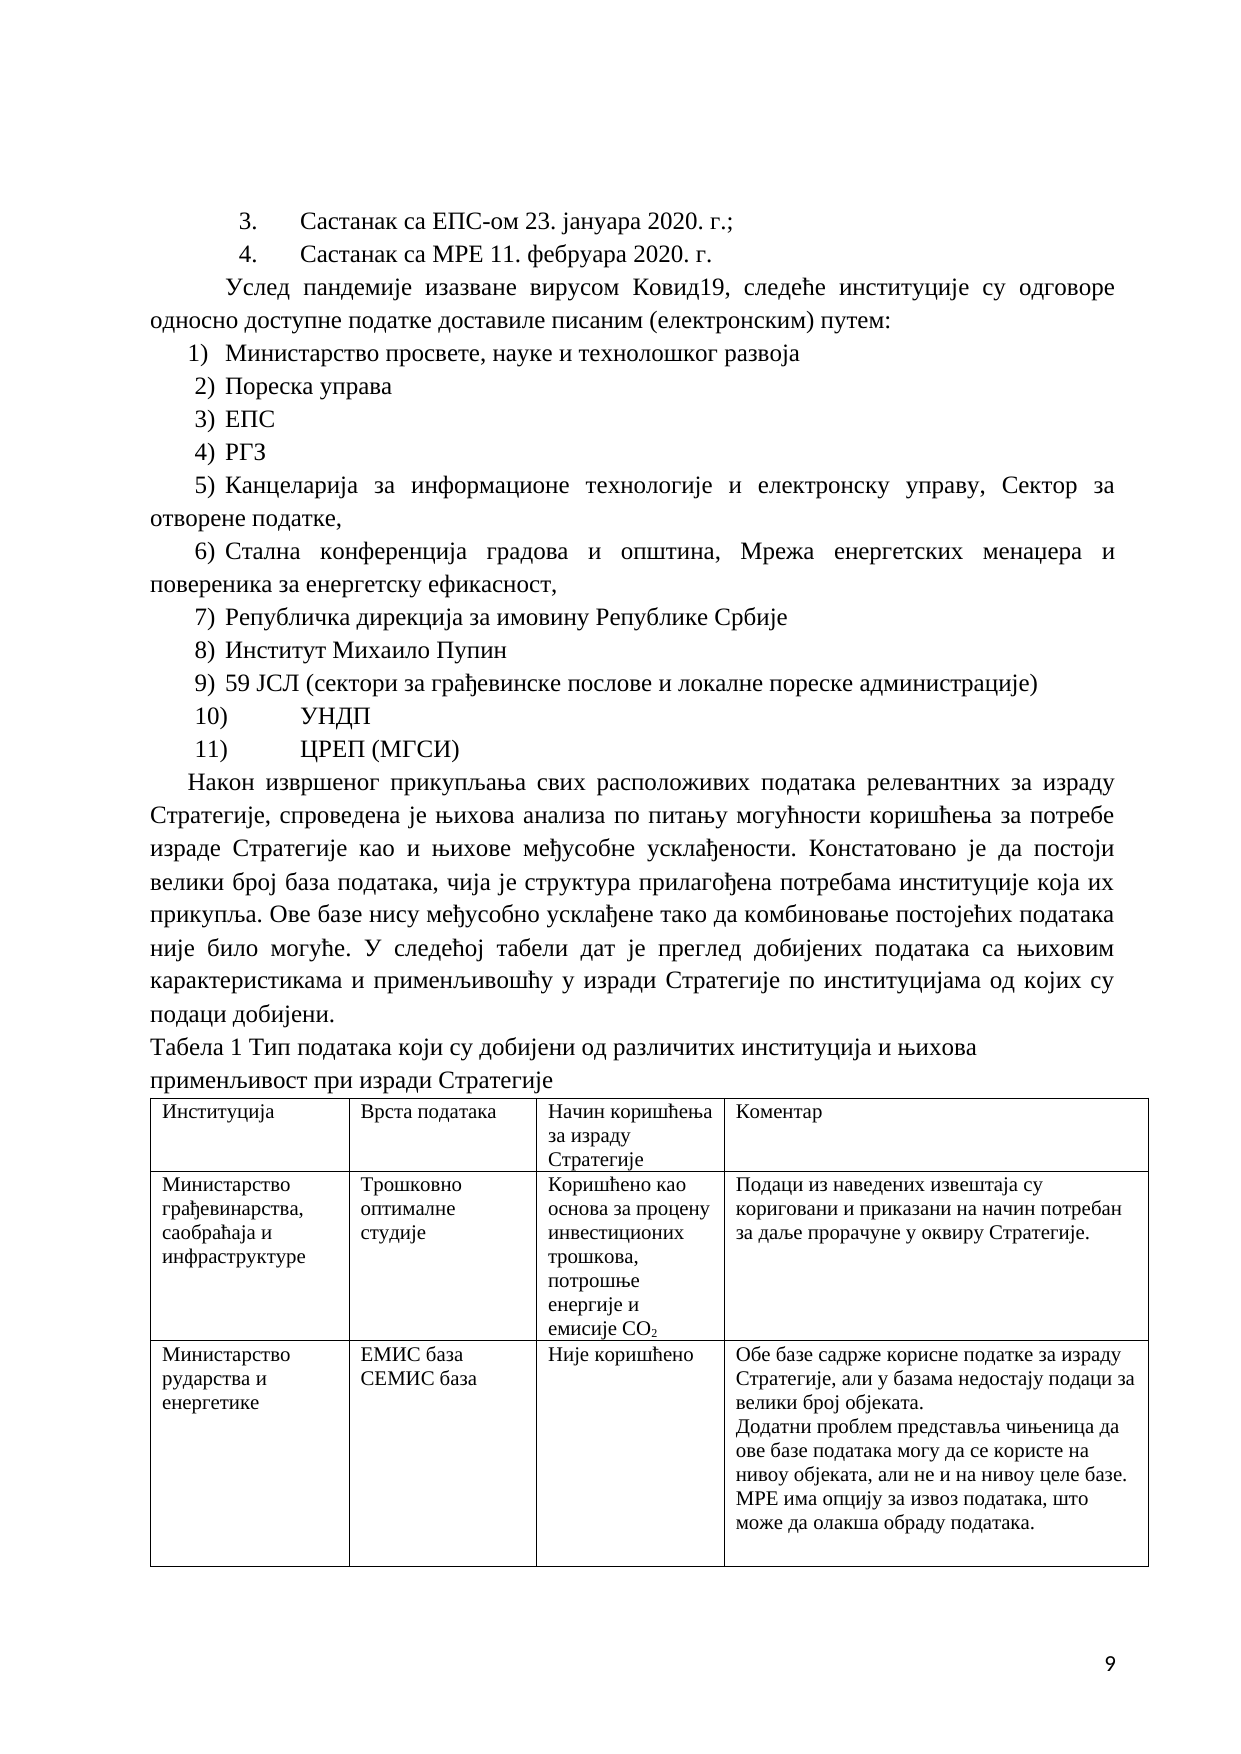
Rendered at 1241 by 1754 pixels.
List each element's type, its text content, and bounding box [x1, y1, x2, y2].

list РГЗ [150, 437, 1116, 466]
table_cell Обе базе садрже корисне податке за израду Стратегије, али у базама недостају подаци за велики број објеката. Додатни проблем представља чињеница да ове базе података могу да се користе на нивоу објеката, али не и на нивоу целе базе. МРЕ има опцију за извоз података, што може да олакша обраду података. [725, 1341, 1148, 1566]
text Услед пандемије изазване вирусом Ковид19, следеће институције су одговоре односно доступне податке доставиле писаним (електронским) путем: [150, 272, 1116, 334]
list Састанак са ЕПС-ом 23. јануара 2020. г.; [150, 206, 1116, 235]
list Стална конференција градова и општина, Мрежа енергетских менаџера и повереника за енергетску ефикасност, [150, 536, 1116, 598]
table_header Врста података [350, 1099, 536, 1171]
table_header Институција [151, 1099, 349, 1171]
list Институт Михаило Пупин [150, 635, 1116, 664]
text Табела 1 Тип података који су добијени од различитих институција и њихова применљивост при изради Стратегије [150, 1032, 1116, 1093]
table_cell Коришћено као основа за процену инвестиционих трошкова, потрошње енергије и емисије CO2 [537, 1172, 724, 1340]
list ЦРЕП (МГСИ) [150, 734, 1116, 763]
list Канцеларија за информационе технологије и електронску управу, Сектор за отворене податке, [150, 470, 1116, 532]
list Састанак са МРЕ 11. фебруара 2020. г. [150, 239, 1116, 268]
table_cell Министарство грађевинарства, саобраћаја и инфраструктуре [151, 1172, 349, 1340]
table_header Начин коришћења за израду Стратегије [537, 1099, 724, 1171]
table_cell Није коришћено [537, 1341, 724, 1566]
table_cell ЕМИС база СЕМИС база [350, 1341, 536, 1566]
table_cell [151, 1341, 349, 1566]
table_cell Трошковно оптималне студије [350, 1172, 536, 1340]
table_header Коментар [725, 1099, 1148, 1171]
list 59 ЈСЛ (сектори за грађевинске послове и локалне пореске администрације) [150, 668, 1116, 697]
text Након извршеног прикупљања свих расположивих података релевантних за израду Стратегије, спроведена је њихова анализа по питању могућности коришћења за потребе израде Стратегије као и њихове међусобне усклађености. Констатовано је да постоји велики број база података, чија је структура прилагођена потребама институције која их прикупља. Ове базе нису међусобно усклађене тако да комбиновање постојећих података није било могуће. У следећој табели дат је преглед добијених података са њиховим карактеристикама и применљивошћу у изради Стратегије по институцијама од којих су подаци добијени. [150, 767, 1116, 1027]
list Републичка дирекција за имовину Републике Србије [150, 602, 1116, 631]
table_cell Подаци из наведених извештаја су кориговани и приказани на начин потребан за даље прорачуне у оквиру Стратегије. [725, 1172, 1148, 1340]
list УНДП [150, 701, 1116, 730]
list ЕПС [150, 404, 1116, 433]
list Министарство просвете, науке и технолошког развоја [187, 338, 1116, 367]
list Пореска управа [150, 371, 1116, 400]
